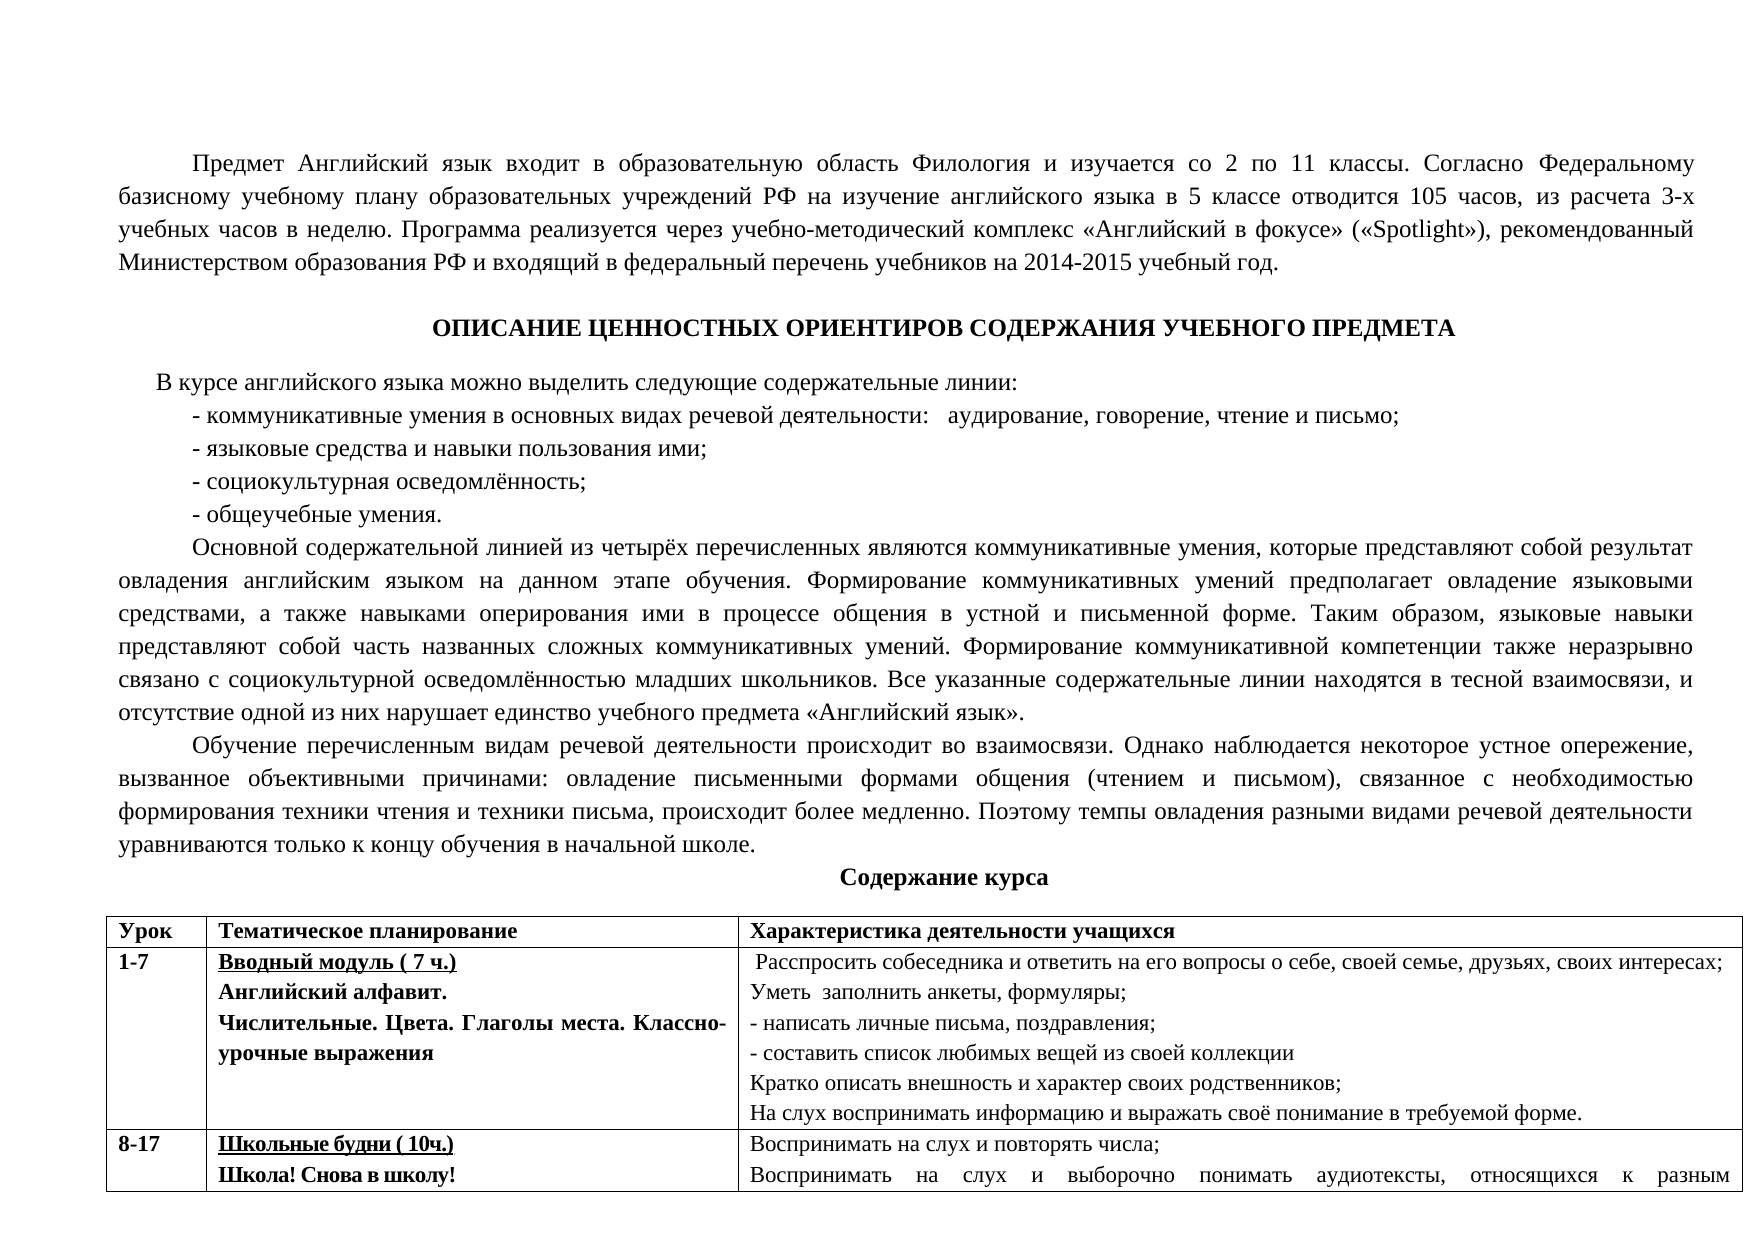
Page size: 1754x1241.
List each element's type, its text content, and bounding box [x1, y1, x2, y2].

text - языковые средства и навыки пользования ими; [118, 433, 1695, 461]
table_header Урок [107, 917, 206, 947]
text Основной содержательной линией из четырёх перечисленных являются коммуникативные умения, которые представляют собой результат овладения английским языком на данном этапе обучения. Формирование коммуникативных умений предполагает овладение языковыми средствами, а также навыками оперирования ими в процессе общения в устной и письменной форме. Таким образом, языковые навыки представляют собой часть названных сложных коммуникативных умений. Формирование коммуникативной компетенции также неразрывно связано с социокультурной осведомлённостью младших школьников. Все указанные содержательные линии находятся в тесной взаимосвязи, и отсутствие одной из них нарушает единство учебного предмета «Английский язык». [118, 532, 1695, 726]
table_header Тематическое планирование [207, 917, 738, 947]
text Обучение перечисленным видам речевой деятельности происходит во взаимосвязи. Однако наблюдается некоторое устное опережение, вызванное объективными причинами: овладение письменными формами общения (чтением и письмом), связанное с необходимостью формирования техники чтения и техники письма, происходит более медленно. Поэтому темпы овладения разными видами речевой деятельности уравниваются только к концу обучения в начальной школе. [118, 730, 1695, 858]
table_cell Расспросить собеседника и ответить на его вопросы о себе, своей семье, друзьях, своих интересах; Уметь заполнить анкеты, формуляры; - написать личные письма, поздравления; - составить список любимых вещей из своей коллекции Кратко описать внешность и характер своих родственников; На слух воспринимать информацию и выражать своё понимание в требуемой форме. [739, 948, 1742, 1129]
text - социокультурная осведомлённость; [118, 466, 1695, 494]
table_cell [207, 1130, 738, 1191]
list ОПИСАНИЕ ЦЕННОСТНЫХ ОРИЕНТИРОВ СОДЕРЖАНИЯ УЧЕБНОГО ПРЕДМЕТА [193, 313, 1695, 342]
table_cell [739, 1130, 1742, 1191]
text - коммуникативные умения в основных видах речевой деятельности: аудирование, говорение, чтение и письмо; [118, 400, 1695, 428]
table_cell 1-7 [107, 948, 206, 1129]
table_header Характеристика деятельности учащихся [739, 917, 1742, 947]
table_cell Вводный модуль ( 7 ч.) Английский алфавит. Числительные. Цвета. Глаголы места. Классно-урочные выражения [207, 948, 738, 1129]
text В курсе английского языка можно выделить следующие содержательные линии: [118, 367, 1695, 395]
list Содержание курса [193, 862, 1695, 891]
table_cell 8-17 [107, 1130, 206, 1191]
text Предмет Английский язык входит в образовательную область Филология и изучается со 2 по 11 классы. Согласно Федеральному базисному учебному плану образовательных учреждений РФ на изучение английского языка в 5 классе отводится 105 часов, из расчета 3-х учебных часов в неделю. Программа реализуется через учебно-методический комплекс «Английский в фокусе» («Spotlight»), рекомендованный Министерством образования РФ и входящий в федеральный перечень учебников на 2014-2015 учебный год. [118, 148, 1695, 276]
text - общеучебные умения. [118, 499, 1695, 527]
